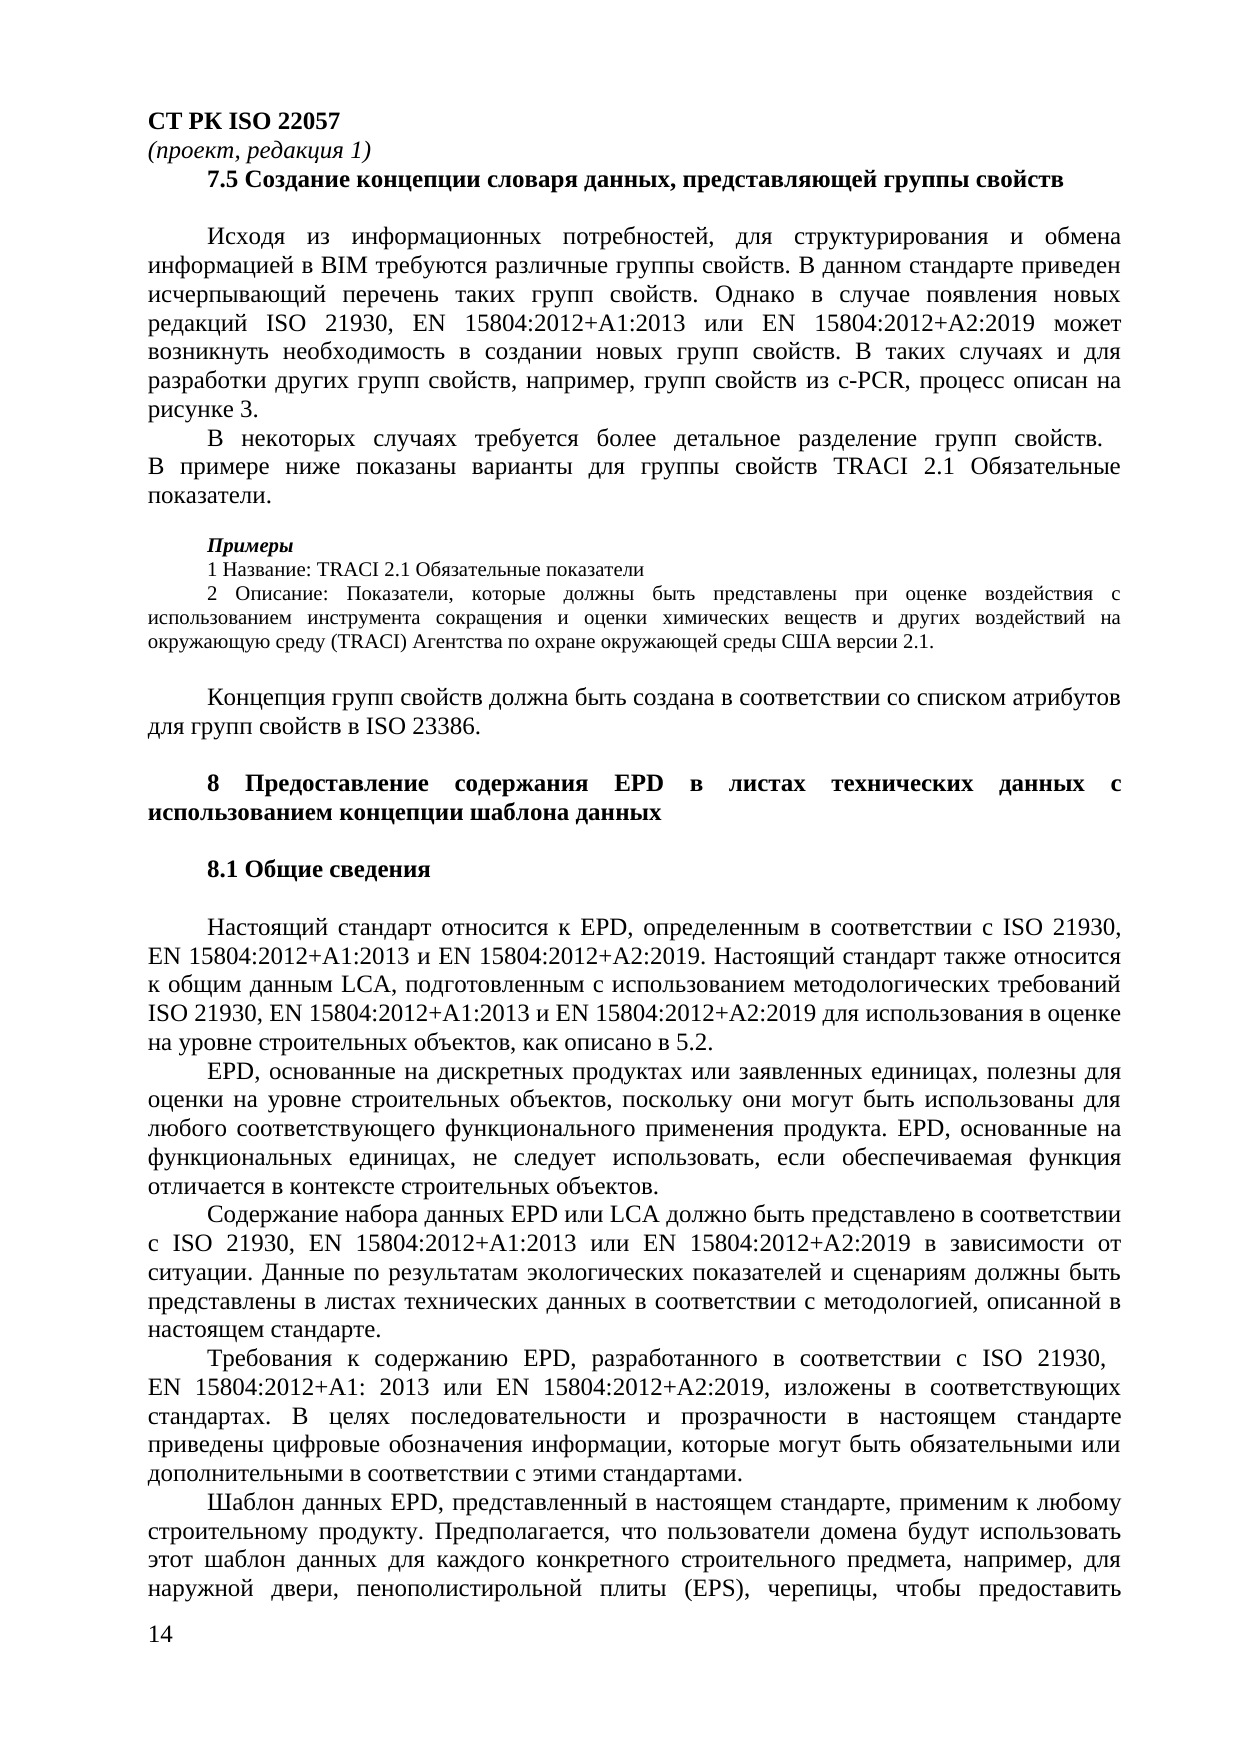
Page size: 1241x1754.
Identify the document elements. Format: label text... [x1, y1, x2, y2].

text EPD, основанные на дискретных продуктах или заявленных единицах, полезны для оценки на уровне строительных объектов, поскольку они могут быть использованы для любого соответствующего функционального применения продукта. EPD, основанные на функциональных единицах, не следует использовать, если обеспечиваемая функция отличается в контексте строительных объектов. [148, 1056, 1122, 1199]
text Настоящий стандарт относится к EPD, определенным в соответствии с ISO 21930, EN 15804:2012+A1:2013 и EN 15804:2012+A2:2019. Настоящий стандарт также относится к общим данным LCA, подготовленным с использованием методологических требований ISO 21930, EN 15804:2012+A1:2013 и EN 15804:2012+A2:2019 для использования в оценке на уровне строительных объектов, как описано в 5.2. [148, 912, 1122, 1056]
text Исходя из информационных потребностей, для структурирования и обмена информацией в BIM требуются различные группы свойств. В данном стандарте приведен исчерпывающий перечень таких групп свойств. Однако в случае появления новых редакций ISO 21930, EN 15804:2012+A1:2013 или EN 15804:2012+A2:2019 может возникнуть необходимость в создании новых групп свойств. В таких случаях и для разработки других групп свойств, например, групп свойств из c-PCR, процесс описан на рисунке 3. [148, 221, 1122, 423]
text 1 Название: TRACI 2.1 Обязательные показатели [148, 557, 1122, 581]
text Концепция групп свойств должна быть создана в соответствии со списком атрибутов для групп свойств в ISO 23386. [148, 682, 1122, 739]
text Требования к содержанию EPD, разработанного в соответствии с ISO 21930, EN 15804:2012+A1: 2013 или EN 15804:2012+A2:2019, изложены в соответствующих стандартах. В целях последовательности и прозрачности в настоящем стандарте приведены цифровые обозначения информации, которые могут быть обязательными или дополнительными в соответствии с этими стандартами. [148, 1343, 1122, 1487]
text 8 Предоставление содержания EPD в листах технических данных с использованием концепции шаблона данных [148, 768, 1122, 826]
text Примеры [148, 533, 1122, 557]
text 7.5 Создание концепции словаря данных, представляющей группы свойств [148, 164, 1122, 193]
text В некоторых случаях требуется более детальное разделение групп свойств. В примере ниже показаны варианты для группы свойств TRACI 2.1 Обязательные показатели. [148, 423, 1122, 509]
text 8.1 Общие сведения [148, 854, 1122, 883]
text 2 Описание: Показатели, которые должны быть представлены при оценке воздействия с использованием инструмента сокращения и оценки химических веществ и других воздействий на окружающую среду (TRACI) Агентства по охране окружающей среды США версии 2.1. [148, 581, 1122, 653]
text Содержание набора данных EPD или LCA должно быть представлено в соответствии с ISO 21930, EN 15804:2012+A1:2013 или EN 15804:2012+A2:2019 в зависимости от ситуации. Данные по результатам экологических показателей и сценариям должны быть представлены в листах технических данных в соответствии с методологией, описанной в настоящем стандарте. [148, 1199, 1122, 1343]
